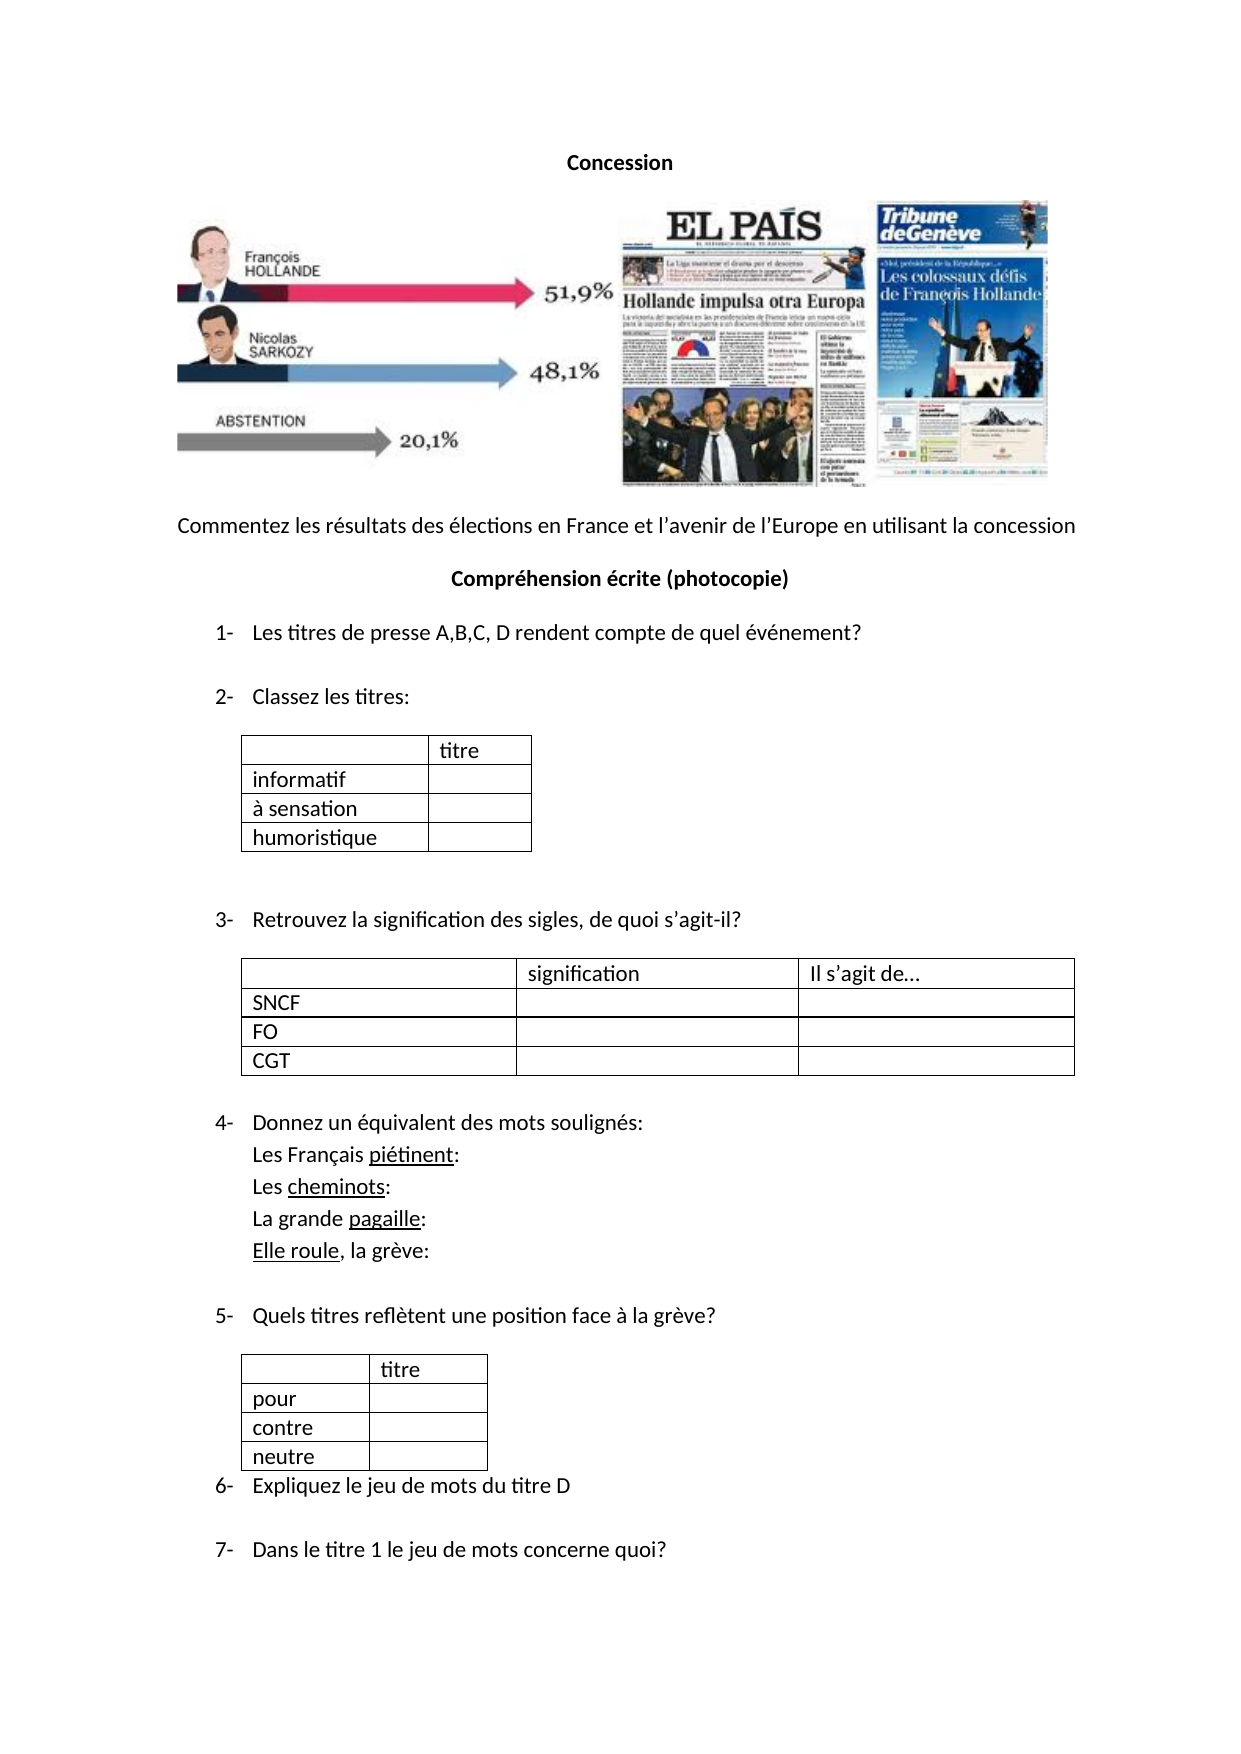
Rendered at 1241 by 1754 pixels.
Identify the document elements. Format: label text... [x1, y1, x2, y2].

text Commentez les résultats des élections en France et l’avenir de l’Europe en utilisant la concession [177, 512, 1104, 539]
list Les cheminots: [252, 1172, 1063, 1200]
list Les titres de presse A,B,C, D rendent compte de quel événement? [215, 618, 1063, 646]
table_cell [799, 1047, 1074, 1074]
table_cell [429, 823, 531, 851]
table_cell CGT [242, 1047, 516, 1074]
table_cell [370, 1384, 487, 1412]
table_cell contre [242, 1413, 369, 1441]
list La grande pagaille: [252, 1204, 1063, 1232]
table_cell [517, 989, 798, 1016]
table_cell à sensation [242, 794, 428, 822]
table_cell humoristique [242, 823, 428, 851]
table_cell [517, 1018, 798, 1046]
picture [177, 200, 1048, 487]
table_cell neutre [242, 1442, 369, 1470]
table_header signification [517, 959, 798, 987]
table_header titre [370, 1355, 487, 1383]
table_cell [799, 1018, 1074, 1046]
table_cell [517, 1047, 798, 1074]
list Quels titres reflètent une position face à la grève? [215, 1301, 1063, 1329]
table_cell [370, 1413, 487, 1441]
table_header Il s’agit de… [799, 959, 1074, 987]
list Expliquez le jeu de mots du titre D [215, 1471, 1063, 1499]
list Dans le titre 1 le jeu de mots concerne quoi? [215, 1536, 1063, 1564]
table_cell [429, 794, 531, 822]
list Retrouvez la signification des sigles, de quoi s’agit-il? [215, 905, 1063, 933]
text Concession [177, 148, 1063, 176]
text Compréhension écrite (photocopie) [177, 564, 1063, 593]
table_cell FO [242, 1018, 516, 1046]
table_cell informatif [242, 765, 428, 793]
list Elle roule, la grève: [252, 1237, 1063, 1264]
table_cell [799, 989, 1074, 1016]
table_cell SNCF [242, 989, 516, 1016]
table_header [242, 959, 516, 987]
table_cell pour [242, 1384, 369, 1412]
table_cell [370, 1442, 487, 1470]
table_header [242, 1355, 369, 1383]
table_header [242, 736, 428, 764]
list Les Français piétinent: [252, 1140, 1063, 1168]
list Classez les titres: [215, 682, 1063, 710]
list Donnez un équivalent des mots soulignés: [215, 1108, 1063, 1136]
table_header titre [429, 736, 531, 764]
table_cell [429, 765, 531, 793]
